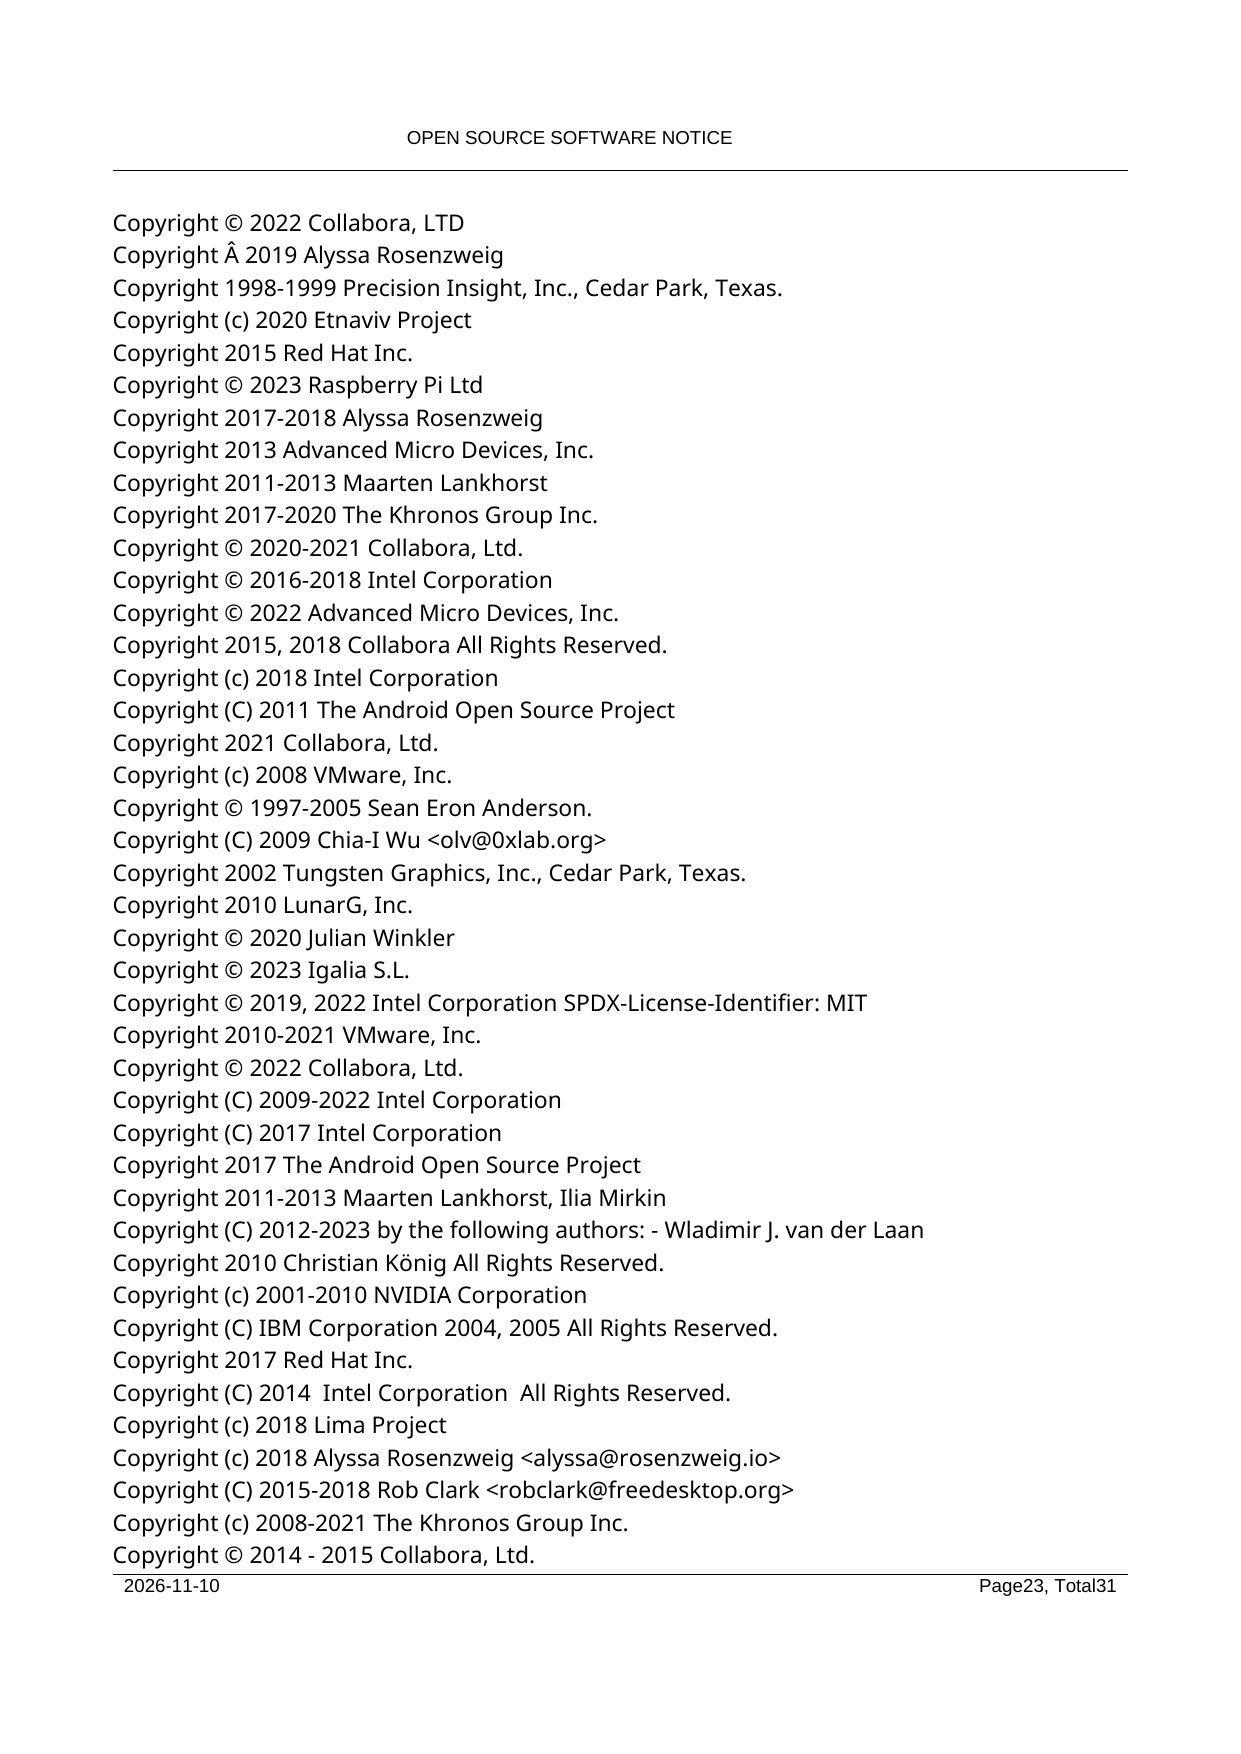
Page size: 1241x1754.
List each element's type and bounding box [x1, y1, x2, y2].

text [112, 206, 1128, 1571]
